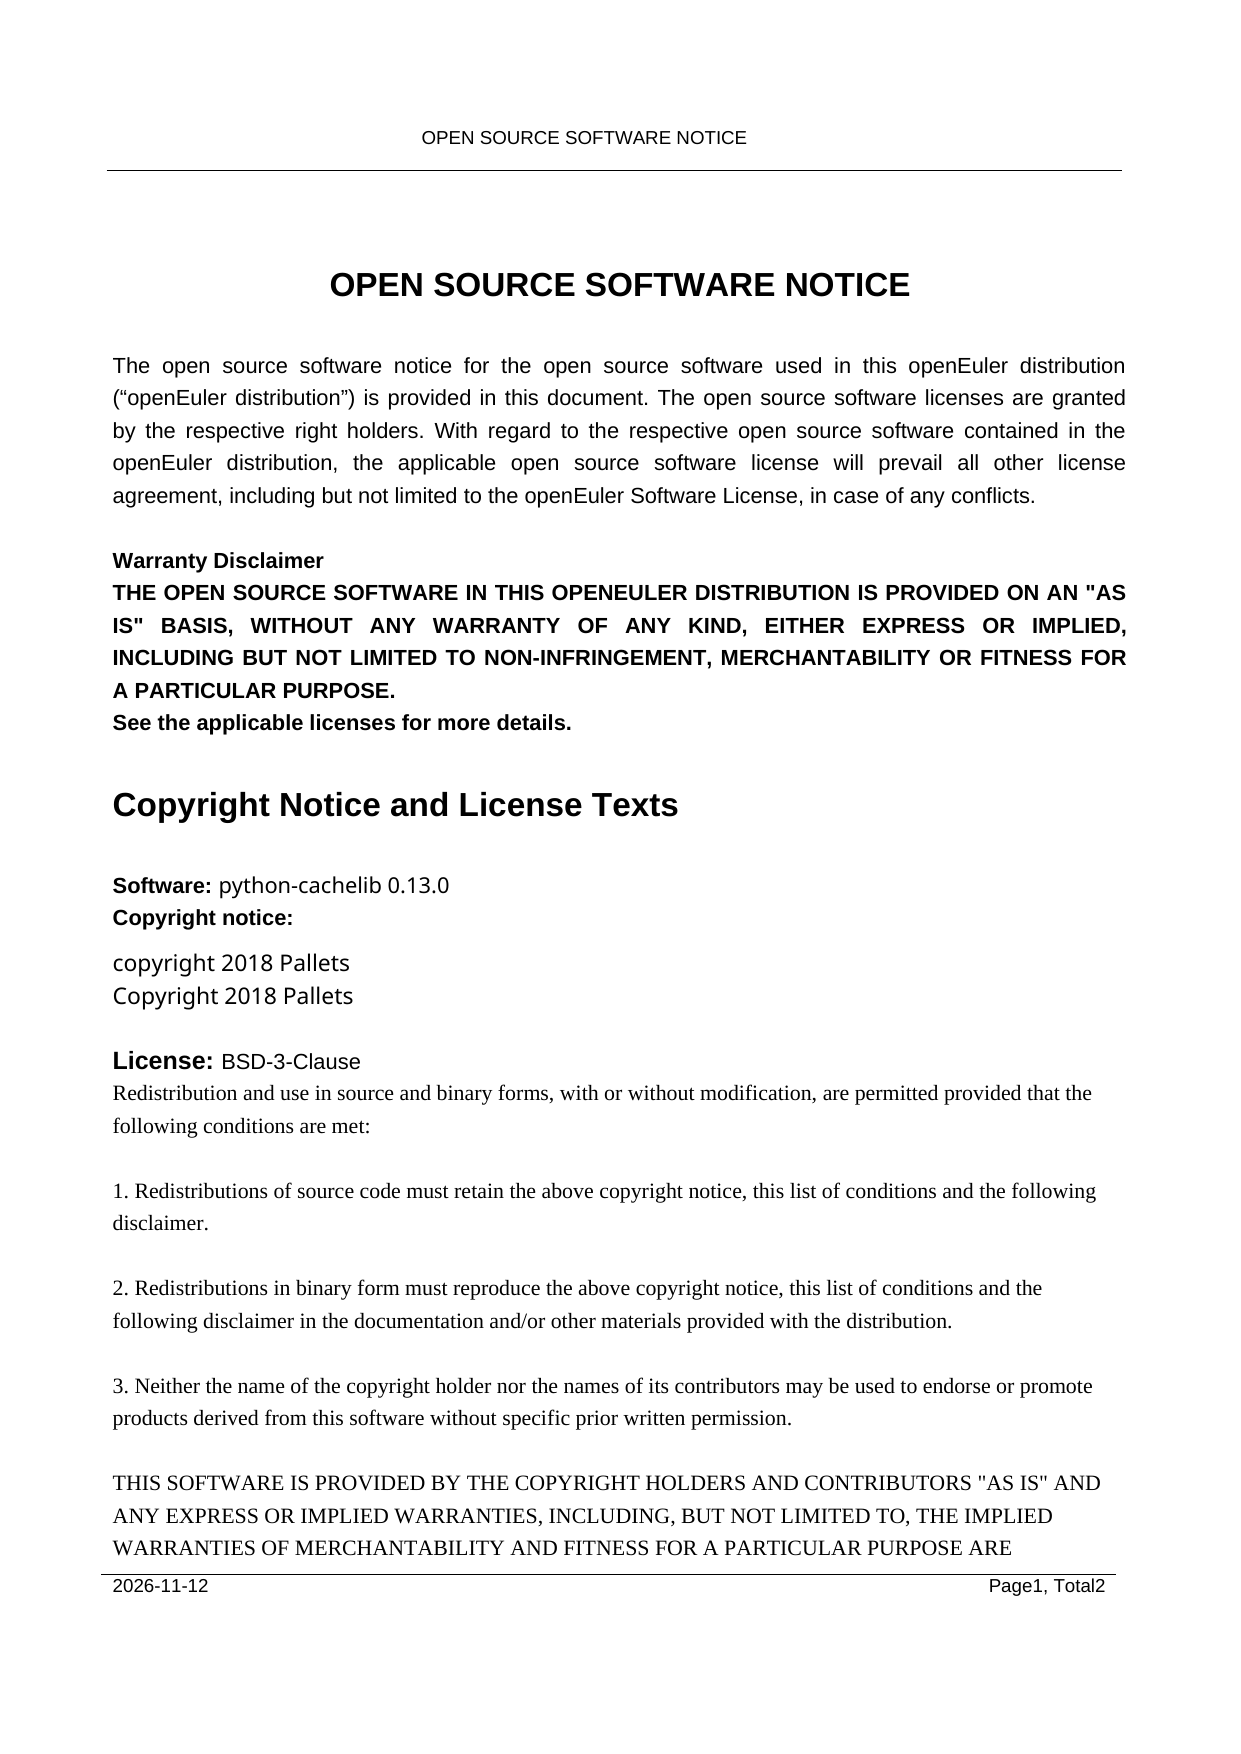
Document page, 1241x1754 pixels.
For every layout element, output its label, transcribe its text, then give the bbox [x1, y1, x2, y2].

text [112, 1077, 1128, 1564]
title Software: python-cachelib 0.13.0 [112, 869, 1128, 901]
text OPEN SOURCE SOFTWARE NOTICE [112, 251, 1128, 316]
text License: BSD-3-Clause [112, 1044, 1128, 1077]
text Copyright Notice and License Texts [112, 771, 1128, 836]
text Copyright notice: [112, 901, 1128, 934]
text The open source software notice for the open source software used in this openEuler distribution (“openEuler distribution”) is provided in this document. The open source software licenses are granted by the respective right holders. With regard to the respective open source software contained in the openEuler distribution, the applicable open source software license will prevail all other license agreement, including but not limited to the openEuler Software License, in case of any conflicts. [112, 349, 1128, 511]
text copyright 2018 Pallets Copyright 2018 Pallets [112, 947, 1128, 1044]
text THE OPEN SOURCE SOFTWARE IN THIS OPENEULER DISTRIBUTION IS PROVIDED ON AN "AS IS" BASIS, WITHOUT ANY WARRANTY OF ANY KIND, EITHER EXPRESS OR IMPLIED, INCLUDING BUT NOT LIMITED TO NON-INFRINGEMENT, MERCHANTABILITY OR FITNESS FOR A PARTICULAR PURPOSE. See the applicable licenses for more details. [112, 576, 1128, 739]
text Warranty Disclaimer [112, 544, 1128, 576]
